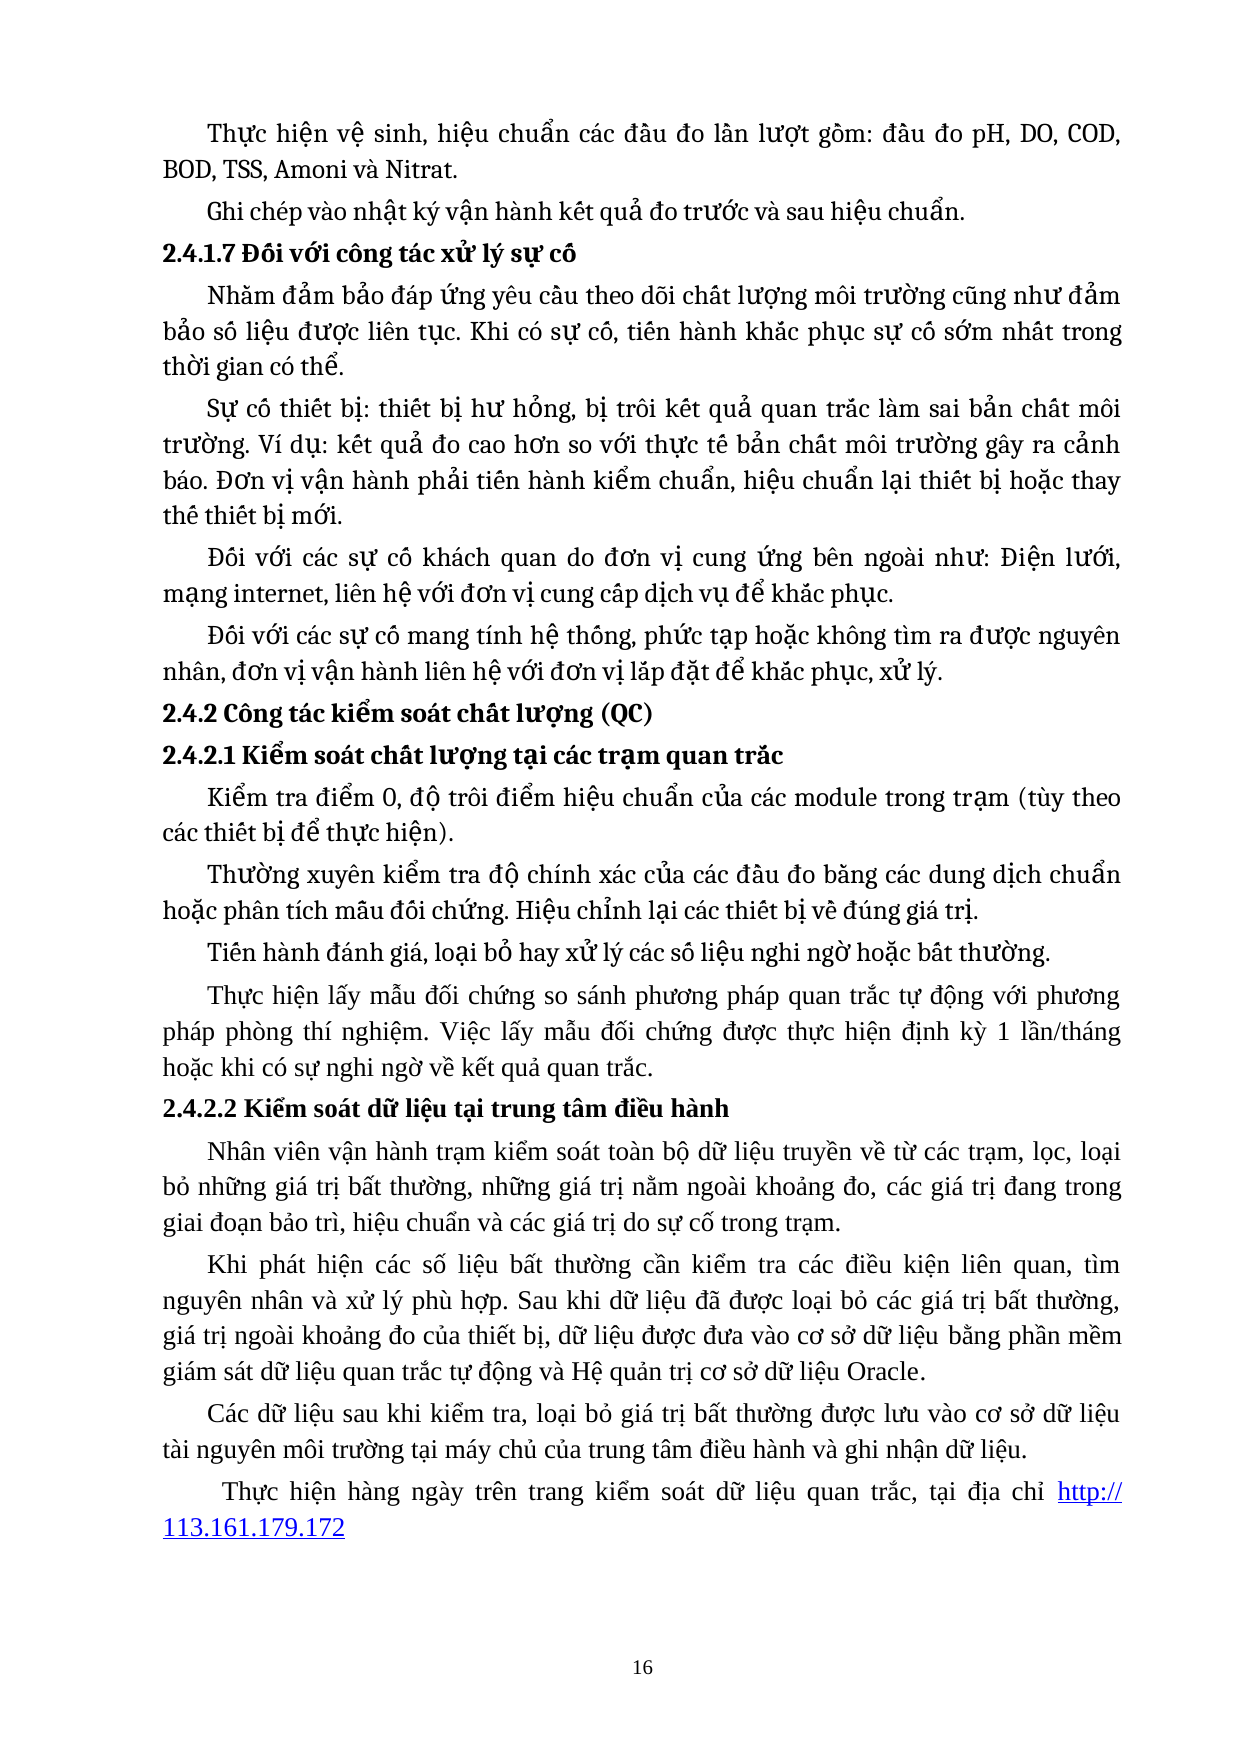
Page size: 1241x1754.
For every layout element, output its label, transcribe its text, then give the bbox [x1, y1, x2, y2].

list Kiểm tra điểm 0, độ trôi điểm hiệu chuẩn của các module trong trạm (tùy theo các thiết bị để thực hiện). [162, 782, 1122, 849]
subtitle 2.4.2.2 Kiểm soát dữ liệu tại trung tâm điều hành [162, 1093, 1122, 1124]
text Sự cố thiết bị: thiết bị hư hỏng, bị trôi kết quả quan trắc làm sai bản chất môi trường. Ví dụ: kết quả đo cao hơn so với thực tế bản chất môi trường gây ra cảnh báo. Đơn vị vận hành phải tiến hành kiểm chuẩn, hiệu chuẩn lại thiết bị hoặc thay thế thiết bị mới. [163, 393, 1122, 532]
list Tiến hành đánh giá, loại bỏ hay xử lý các số liệu nghi ngờ hoặc bất thường. [162, 937, 1122, 968]
list Thực hiện lấy mẫu đối chứng so sánh phương pháp quan trắc tự động với phương pháp phòng thí nghiệm. Việc lấy mẫu đối chứng được thực hiện định kỳ 1 lần/tháng hoặc khi có sự nghi ngờ về kết quả quan trắc. [162, 979, 1122, 1082]
text Khi phát hiện các số liệu bất thường cần kiểm tra các điều kiện liên quan, tìm nguyên nhân và xử lý phù hợp. Sau khi dữ liệu đã được loại bỏ các giá trị bất thường, giá trị ngoài khoảng đo của thiết bị, dữ liệu được đưa vào cơ sở dữ liệu bằng phần mềm giám sát dữ liệu quan trắc tự động và Hệ quản trị cơ sở dữ liệu Oracle. [162, 1248, 1122, 1386]
text Ghi chép vào nhật ký vận hành kết quả đo trước và sau hiệu chuẩn. [162, 196, 1122, 227]
text Nhằm đảm bảo đáp ứng yêu cầu theo dõi chất lượng môi trường cũng như đảm bảo số liệu được liên tục. Khi có sự cố, tiến hành khắc phục sự cố sớm nhất trong thời gian có thể. [162, 280, 1122, 382]
text Các dữ liệu sau khi kiểm tra, loại bỏ giá trị bất thường được lưu vào cơ sở dữ liệu tài nguyên môi trường tại máy chủ của trung tâm điều hành và ghi nhận dữ liệu. [162, 1397, 1122, 1464]
text Thực hiện vệ sinh, hiệu chuẩn các đầu đo lần lượt gồm: đầu đo pH, DO, COD, BOD, TSS, Amoni và Nitrat. [162, 118, 1122, 185]
text Thực hiện hàng ngày trên trang kiểm soát dữ liệu quan trắc, tại địa chỉ http:// 113.161.179.172 [162, 1475, 1122, 1542]
subtitle 2.4.2.1 Kiểm soát chất lượng tại các trạm quan trắc [162, 740, 1122, 771]
text Đối với các sự cố mang tính hệ thống, phức tạp hoặc không tìm ra được nguyên nhân, đơn vị vận hành liên hệ với đơn vị lắp đặt để khắc phục, xử lý. [162, 620, 1122, 687]
subtitle 2.4.1.7 Đối với công tác xử lý sự cố [162, 238, 1122, 269]
text Thường xuyên kiểm tra độ chính xác của các đầu đo bằng các dung dịch chuẩn hoặc phân tích mẫu đối chứng. Hiệu chỉnh lại các thiết bị về đúng giá trị. [162, 859, 1122, 926]
text Nhân viên vận hành trạm kiểm soát toàn bộ dữ liệu truyền về từ các trạm, lọc, loại bỏ những giá trị bất thường, những giá trị nằm ngoài khoảng đo, các giá trị đang trong giai đoạn bảo trì, hiệu chuẩn và các giá trị do sự cố trong trạm. [162, 1134, 1122, 1237]
text 2.4.2 Công tác kiểm soát chất lượng (QC) [162, 698, 1122, 729]
text Đối với các sự cố khách quan do đơn vị cung ứng bên ngoài như: Điện lưới, mạng internet, liên hệ với đơn vị cung cấp dịch vụ để khắc phục. [163, 542, 1122, 609]
